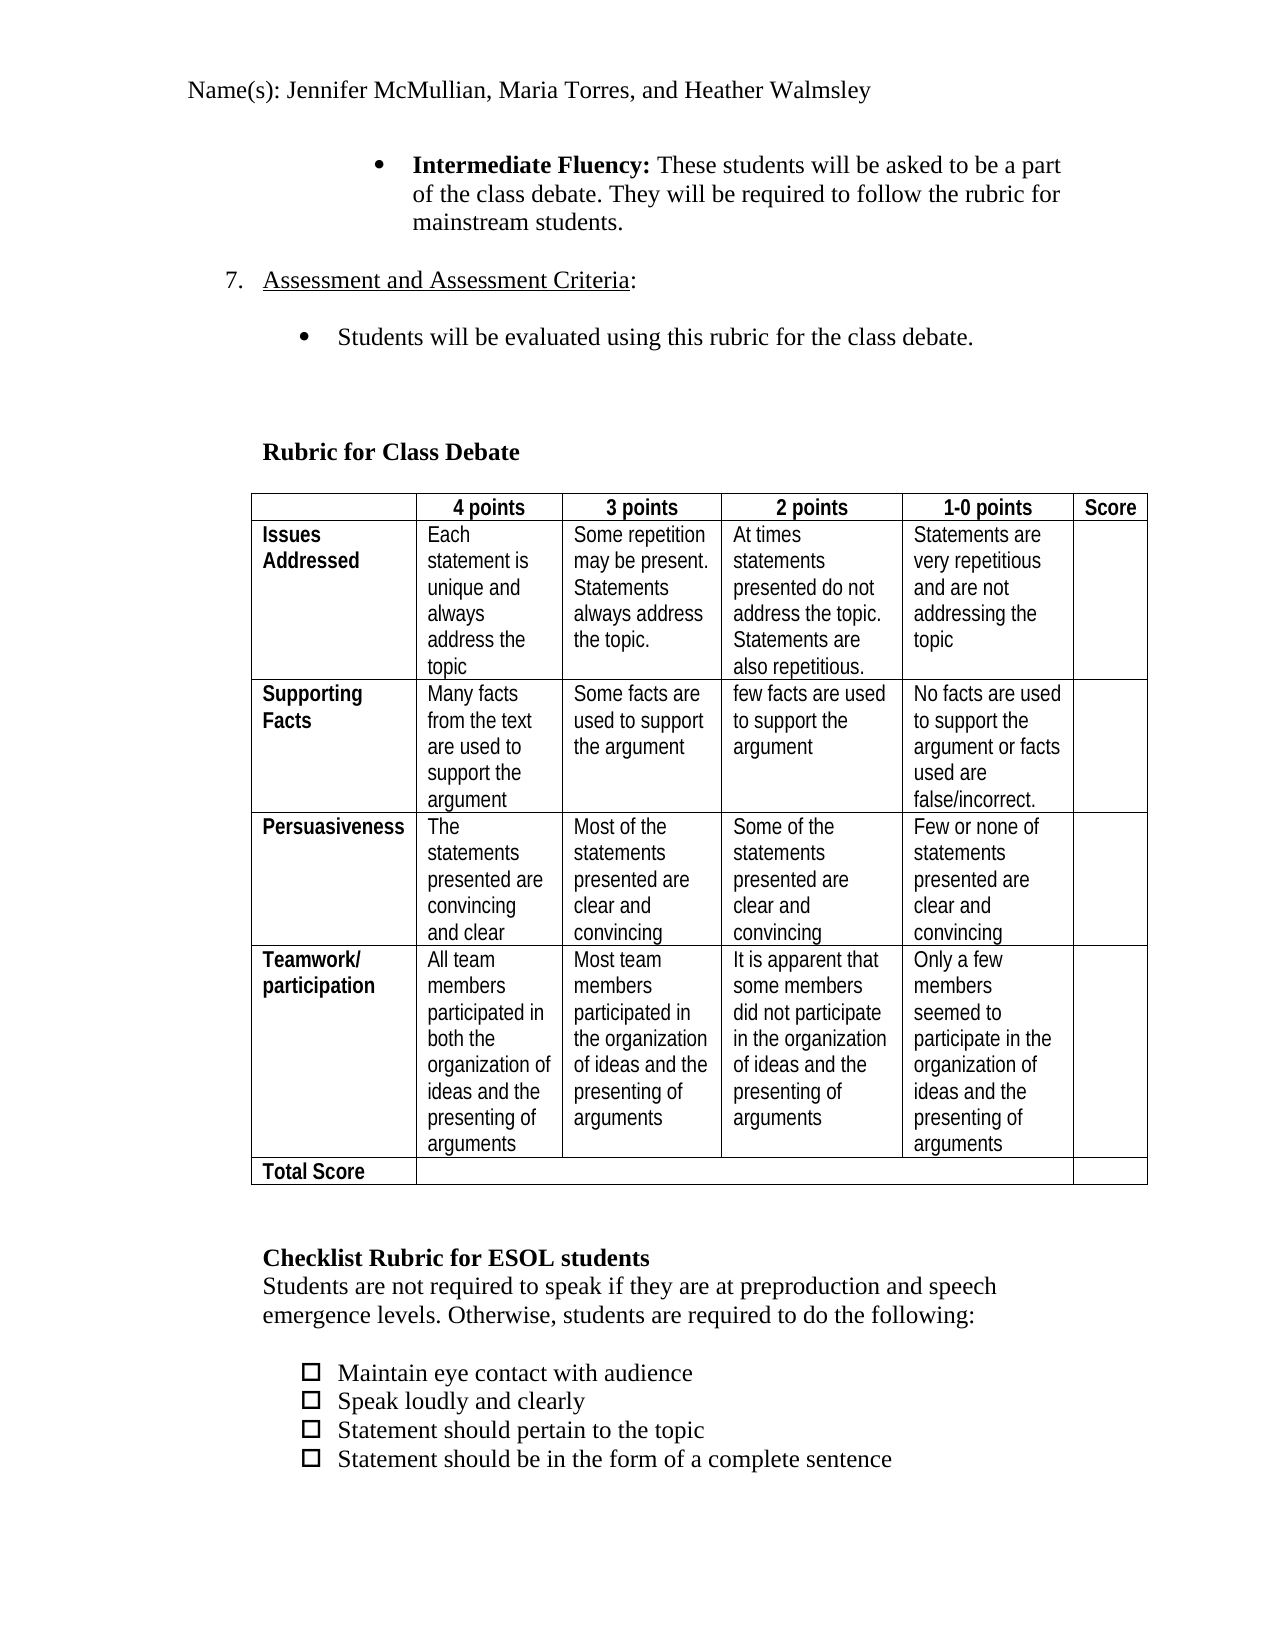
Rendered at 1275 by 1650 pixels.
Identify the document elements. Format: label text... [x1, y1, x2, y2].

table_cell It is apparent that some members did not participate in the organization of ideas and the presenting of arguments [722, 946, 902, 1157]
table_header [252, 494, 416, 520]
table_cell [1074, 521, 1147, 679]
table_cell Most of the statements presented are clear and convincing [563, 813, 721, 945]
table_cell Statements are very repetitious and are not addressing the topic [903, 521, 1073, 679]
table_header 4 points [417, 494, 562, 520]
table_cell Supporting Facts [252, 680, 416, 812]
text Students are not required to speak if they are at preproduction and speech emergence levels. Otherwise, students are required to do the following: [262, 1271, 1087, 1329]
table_cell At times statements presented do not address the topic. Statements are also repetitious. [722, 521, 902, 679]
table_header 2 points [722, 494, 902, 520]
table_cell Teamwork/ participation [252, 946, 416, 1157]
list Statement should pertain to the topic [300, 1415, 1087, 1444]
table_cell Total Score [252, 1158, 416, 1184]
table_cell All team members participated in both the organization of ideas and the presenting of arguments [417, 946, 562, 1157]
text Checklist Rubric for ESOL students [262, 1243, 1087, 1271]
table_cell Some facts are used to support the argument [563, 680, 721, 812]
list Students will be evaluated using this rubric for the class debate. [300, 322, 1087, 351]
table_header 1-0 points [903, 494, 1073, 520]
table_cell [417, 1158, 1073, 1184]
table_cell Some of the statements presented are clear and convincing [722, 813, 902, 945]
list Statement should be in the form of a complete sentence [300, 1444, 1087, 1473]
table_cell Each statement is unique and always address the topic [417, 521, 562, 679]
text Rubric for Class Debate [187, 437, 1087, 466]
table_header 3 points [563, 494, 721, 520]
list Speak loudly and clearly [300, 1386, 1087, 1415]
table_cell The statements presented are convincing and clear [417, 813, 562, 945]
table_cell Only a few members seemed to participate in the organization of ideas and the presenting of arguments [903, 946, 1073, 1157]
table_cell [1074, 1158, 1147, 1184]
table_header Score [1074, 494, 1147, 520]
table_cell few facts are used to support the argument [722, 680, 902, 812]
table_cell Most team members participated in the organization of ideas and the presenting of arguments [563, 946, 721, 1157]
table_cell [1074, 680, 1147, 812]
list Maintain eye contact with audience [300, 1358, 1087, 1386]
table_cell [1074, 946, 1147, 1157]
list Intermediate Fluency: These students will be asked to be a part of the class debate. They will be required to follow the rubric for mainstream students. [375, 150, 1087, 236]
table_cell Many facts from the text are used to support the argument [417, 680, 562, 812]
list Assessment and Assessment Criteria: [225, 265, 1087, 294]
table_cell Persuasiveness [252, 813, 416, 945]
table_cell No facts are used to support the argument or facts used are false/incorrect. [903, 680, 1073, 812]
table_cell Few or none of statements presented are clear and convincing [903, 813, 1073, 945]
table_cell Some repetition may be present. Statements always address the topic. [563, 521, 721, 679]
table_cell Issues Addressed [252, 521, 416, 679]
table_cell [1074, 813, 1147, 945]
